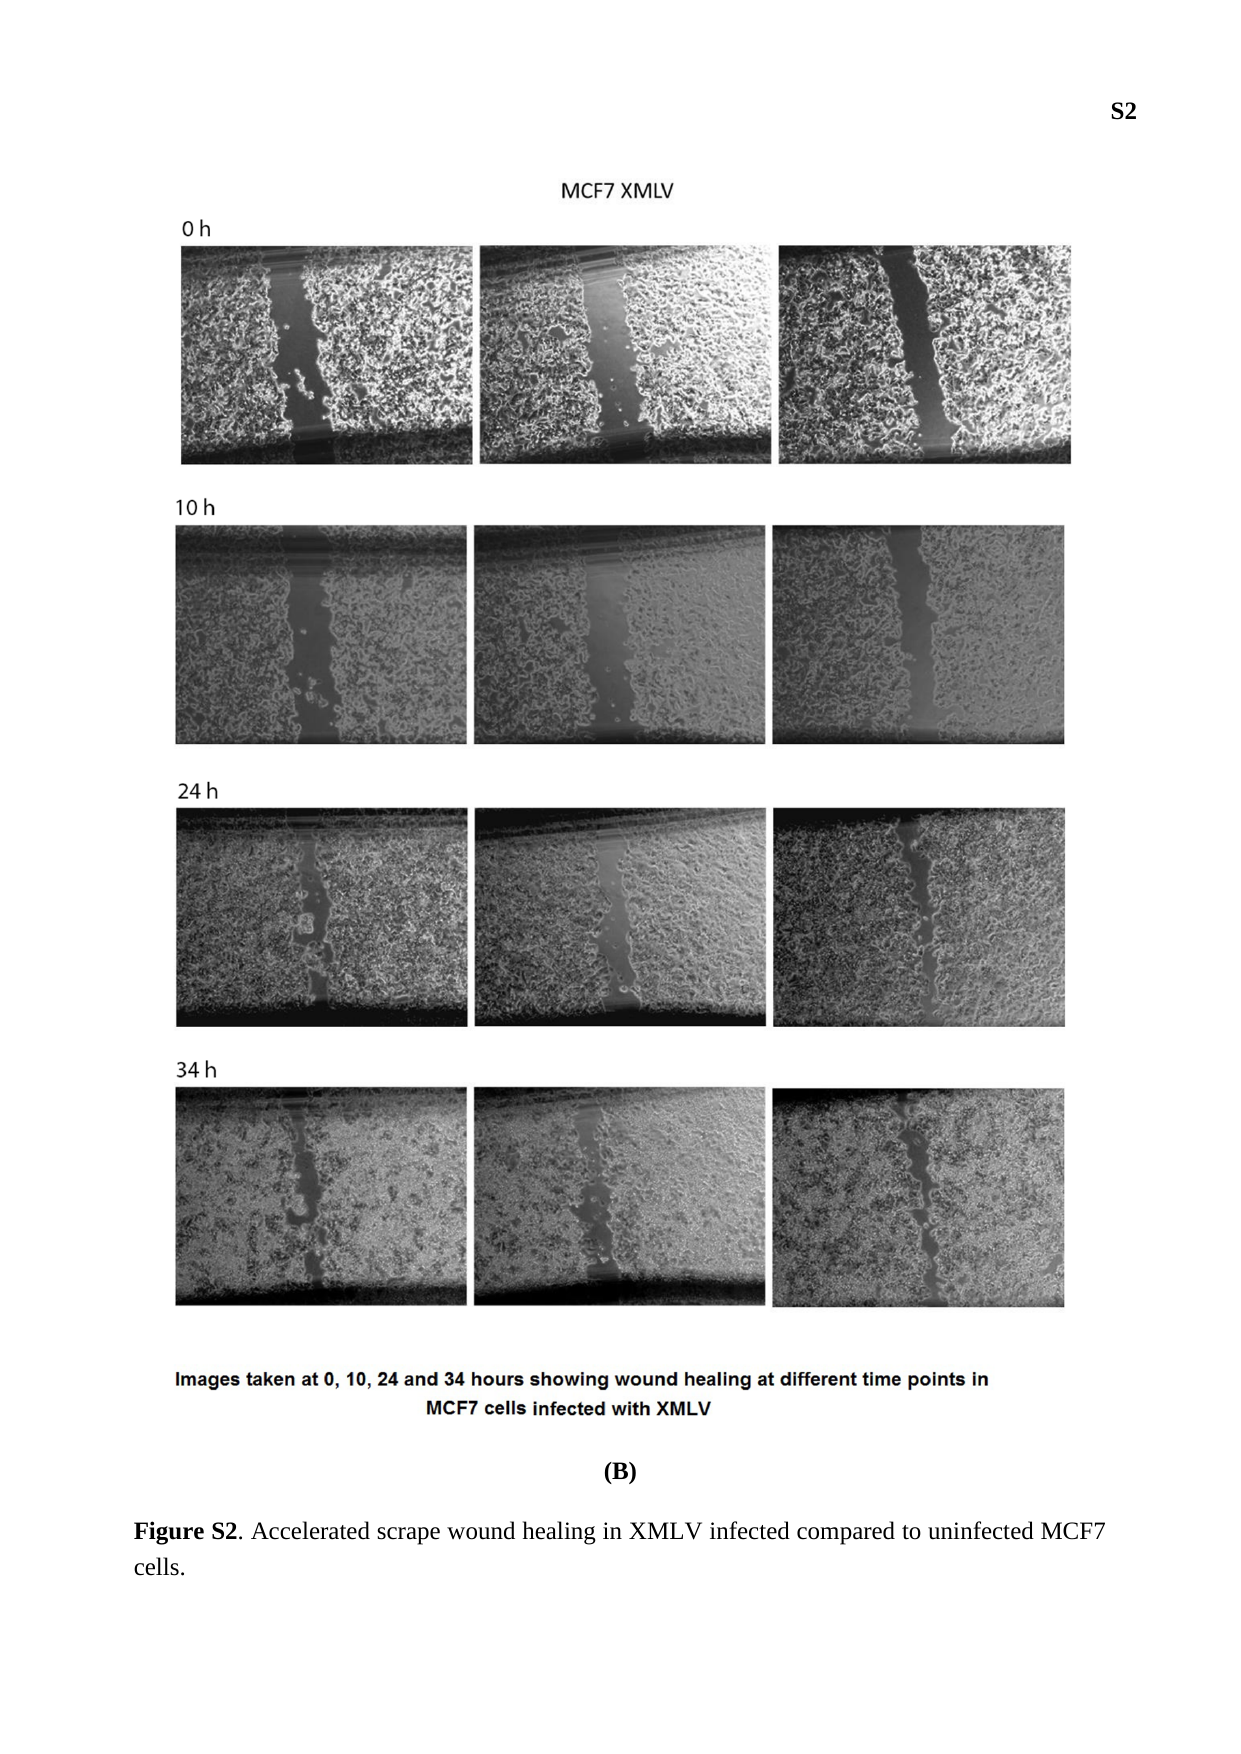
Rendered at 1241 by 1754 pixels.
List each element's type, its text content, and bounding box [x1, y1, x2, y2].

picture [156, 159, 1084, 1431]
text Figure S2. Accelerated scrape wound healing in XMLV infected compared to uninfected MCF7 cells. [133, 1509, 1107, 1580]
text (B) [103, 1456, 1137, 1484]
